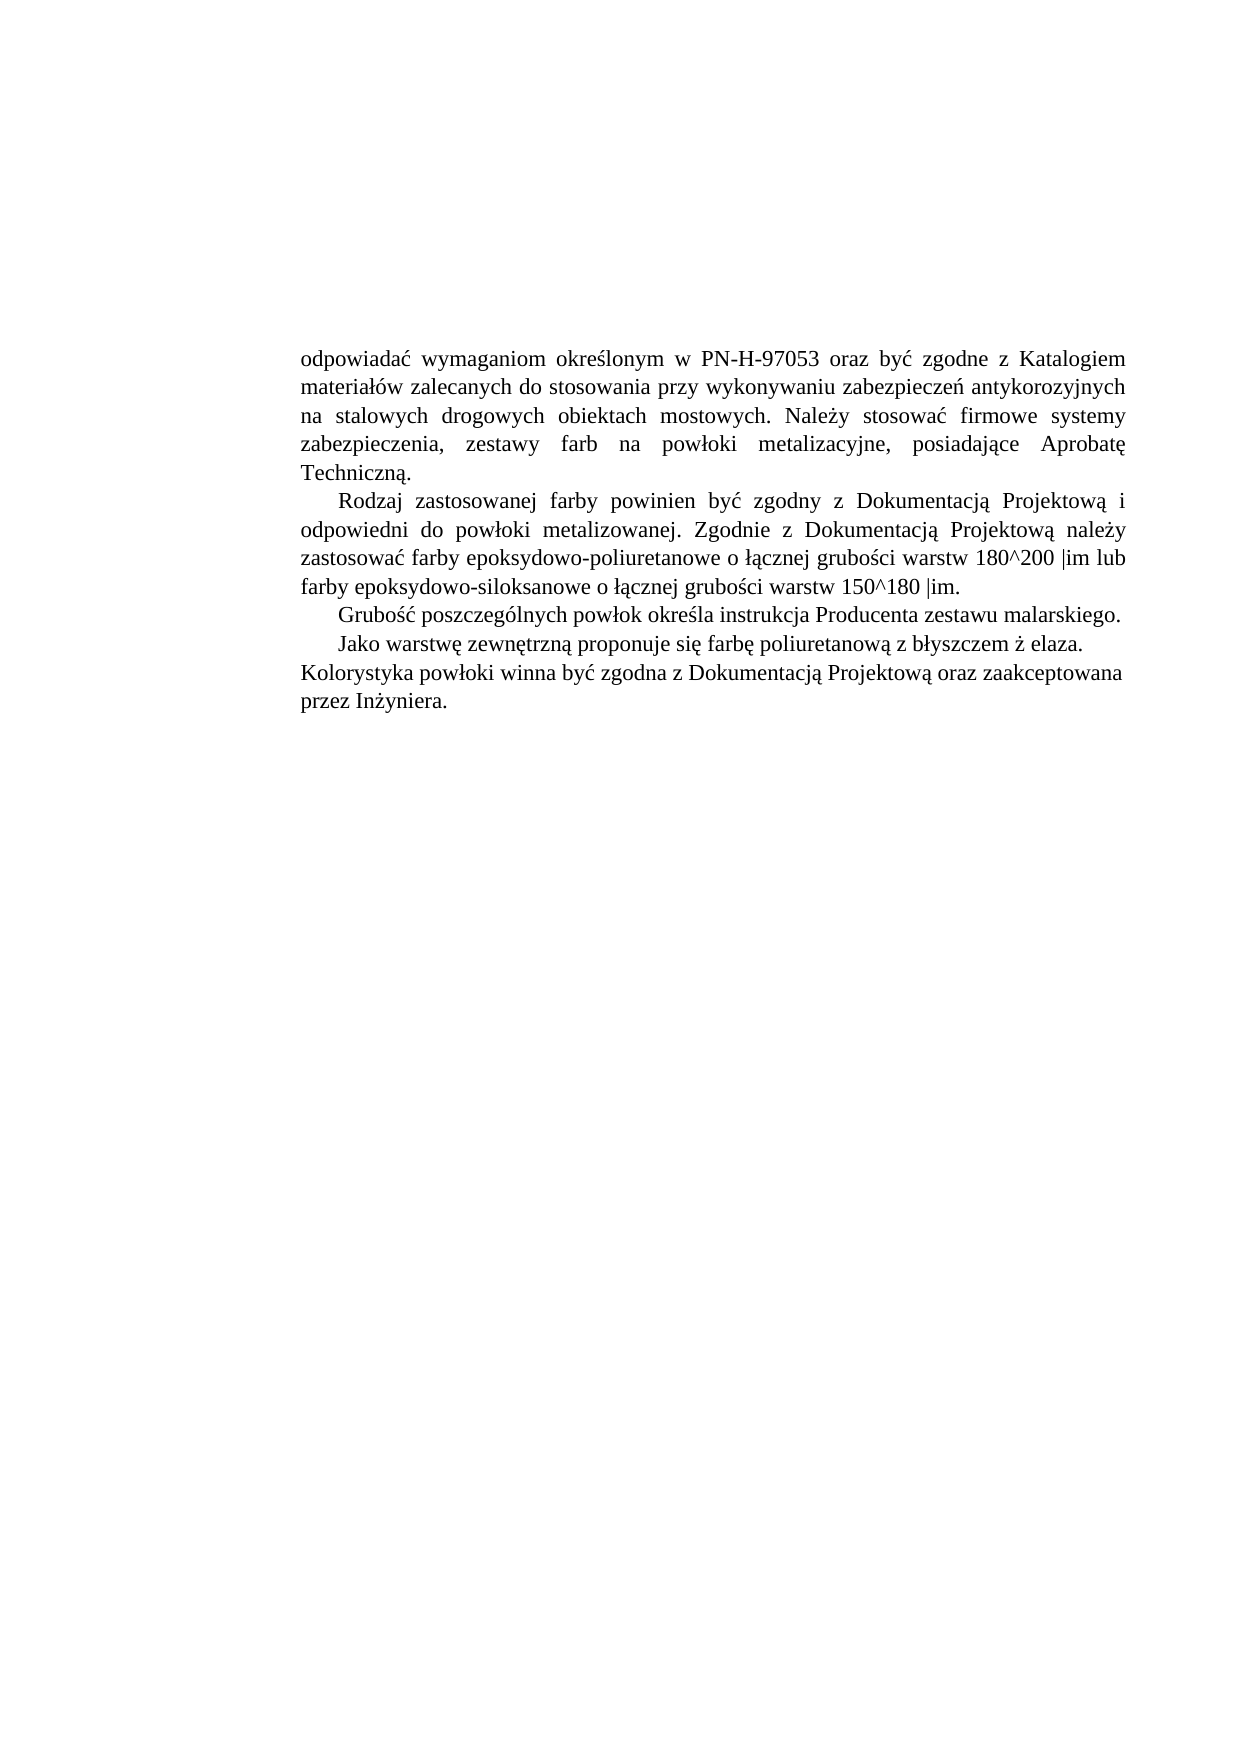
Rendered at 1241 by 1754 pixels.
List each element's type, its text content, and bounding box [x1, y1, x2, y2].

text Rodzaj zastosowanej farby powinien być zgodny z Dokumentacją Projektową i odpowiedni do powłoki metalizowanej. Zgodnie z Dokumentacją Projektową należy zastosować farby epoksydowo-poliuretanowe o łącznej grubości warstw 180^200 |im lub farby epoksydowo-siloksanowe o łącznej grubości warstw 150^180 |im. [300, 486, 1127, 600]
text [300, 343, 1127, 486]
text Grubość poszczególnych powłok określa instrukcja Producenta zestawu malarskiego. [300, 600, 1129, 629]
text Jako warstwę zewnętrzną proponuje się farbę poliuretanową z błyszczem ż elaza. Kolorystyka powłoki winna być zgodna z Dokumentacją Projektową oraz zaakceptowana przez Inżyniera. [300, 629, 1127, 714]
